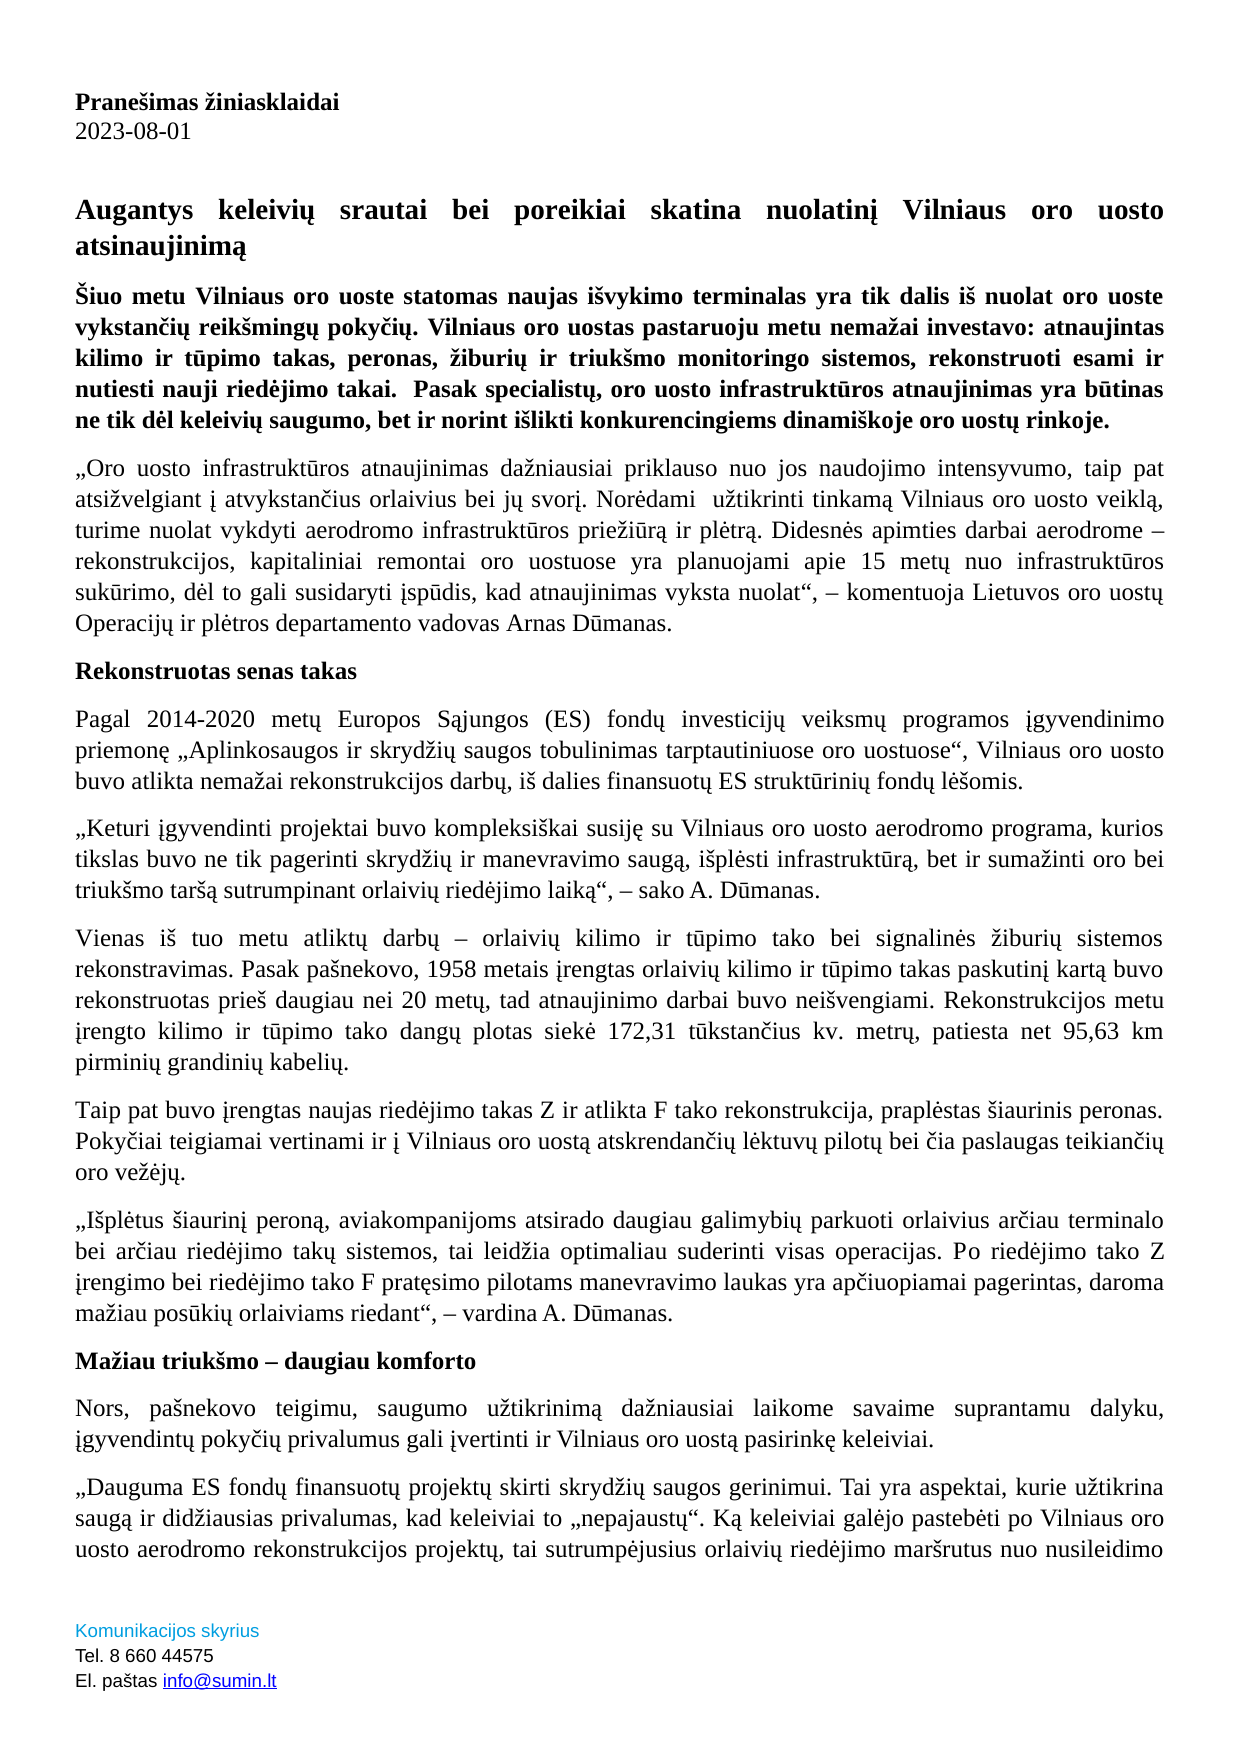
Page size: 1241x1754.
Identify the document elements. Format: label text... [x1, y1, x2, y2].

text Pranešimas žiniasklaidai [75, 87, 1165, 116]
text Taip pat buvo įrengtas naujas riedėjimo takas Z ir atlikta F tako rekonstrukcija, praplėstas šiaurinis peronas. Pokyčiai teigiamai vertinami ir į Vilniaus oro uostą atskrendančių lėktuvų pilotų bei čia paslaugas teikiančių oro vežėjų. [75, 1095, 1165, 1186]
text Rekonstruotas senas takas [75, 656, 1165, 685]
text Vienas iš tuo metu atliktų darbų – orlaivių kilimo ir tūpimo tako bei signalinės žiburių sistemos rekonstravimas. Pasak pašnekovo, 1958 metais įrengtas orlaivių kilimo ir tūpimo takas paskutinį kartą buvo rekonstruotas prieš daugiau nei 20 metų, tad atnaujinimo darbai buvo neišvengiami. Rekonstrukcijos metu įrengto kilimo ir tūpimo tako dangų plotas siekė 172,31 tūkstančius kv. metrų, patiesta net 95,63 km pirminių grandinių kabelių. [75, 923, 1165, 1076]
text Šiuo metu Vilniaus oro uoste statomas naujas išvykimo terminalas yra tik dalis iš nuolat oro uoste vykstančių reikšmingų pokyčių. Vilniaus oro uostas pastaruoju metu nemažai investavo: atnaujintas kilimo ir tūpimo takas, peronas, žiburių ir triukšmo monitoringo sistemos, rekonstruoti esami ir nutiesti nauji riedėjimo takai. Pasak specialistų, oro uosto infrastruktūros atnaujinimas yra būtinas ne tik dėl keleivių saugumo, bet ir norint išlikti konkurencingiems dinamiškoje oro uostų rinkoje. [75, 281, 1165, 434]
text Nors, pašnekovo teigimu, saugumo užtikrinimą dažniausiai laikome savaime suprantamu dalyku, įgyvendintų pokyčių privalumus gali įvertinti ir Vilniaus oro uostą pasirinkę keleiviai. [75, 1393, 1165, 1453]
text Augantys keleivių srautai bei poreikiai skatina nuolatinį Vilniaus oro uosto atsinaujinimą [75, 192, 1165, 262]
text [75, 1472, 1165, 1563]
text „Keturi įgyvendinti projektai buvo kompleksiškai susiję su Vilniaus oro uosto aerodromo programa, kurios tikslas buvo ne tik pagerinti skrydžių ir manevravimo saugą, išplėsti infrastruktūrą, bet ir sumažinti oro bei triukšmo taršą sutrumpinant orlaivių riedėjimo laiką“, – sako A. Dūmanas. [75, 813, 1165, 904]
text Pagal 2014-2020 metų Europos Sąjungos (ES) fondų investicijų veiksmų programos įgyvendinimo priemonę „Aplinkosaugos ir skrydžių saugos tobulinimas tarptautiniuose oro uostuose“, Vilniaus oro uosto buvo atlikta nemažai rekonstrukcijos darbų, iš dalies finansuotų ES struktūrinių fondų lėšomis. [75, 704, 1165, 794]
text „Oro uosto infrastruktūros atnaujinimas dažniausiai priklauso nuo jos naudojimo intensyvumo, taip pat atsižvelgiant į atvykstančius orlaivius bei jų svorį. Norėdami užtikrinti tinkamą Vilniaus oro uosto veiklą, turime nuolat vykdyti aerodromo infrastruktūros priežiūrą ir plėtrą. Didesnės apimties darbai aerodrome – rekonstrukcijos, kapitaliniai remontai oro uostuose yra planuojami apie 15 metų nuo infrastruktūros sukūrimo, dėl to gali susidaryti įspūdis, kad atnaujinimas vyksta nuolat“, – komentuoja Lietuvos oro uostų Operacijų ir plėtros departamento vadovas Arnas Dūmanas. [75, 453, 1165, 637]
text „Išplėtus šiaurinį peroną, aviakompanijoms atsirado daugiau galimybių parkuoti orlaivius arčiau terminalo bei arčiau riedėjimo takų sistemos, tai leidžia optimaliau suderinti visas operacijas. Po riedėjimo tako Z įrengimo bei riedėjimo tako F pratęsimo pilotams manevravimo laukas yra apčiuopiamai pagerintas, daroma mažiau posūkių orlaiviams riedant“, – vardina A. Dūmanas. [75, 1205, 1165, 1327]
text 2023-08-01 [75, 116, 1165, 144]
text Mažiau triukšmo – daugiau komforto [75, 1346, 1165, 1374]
